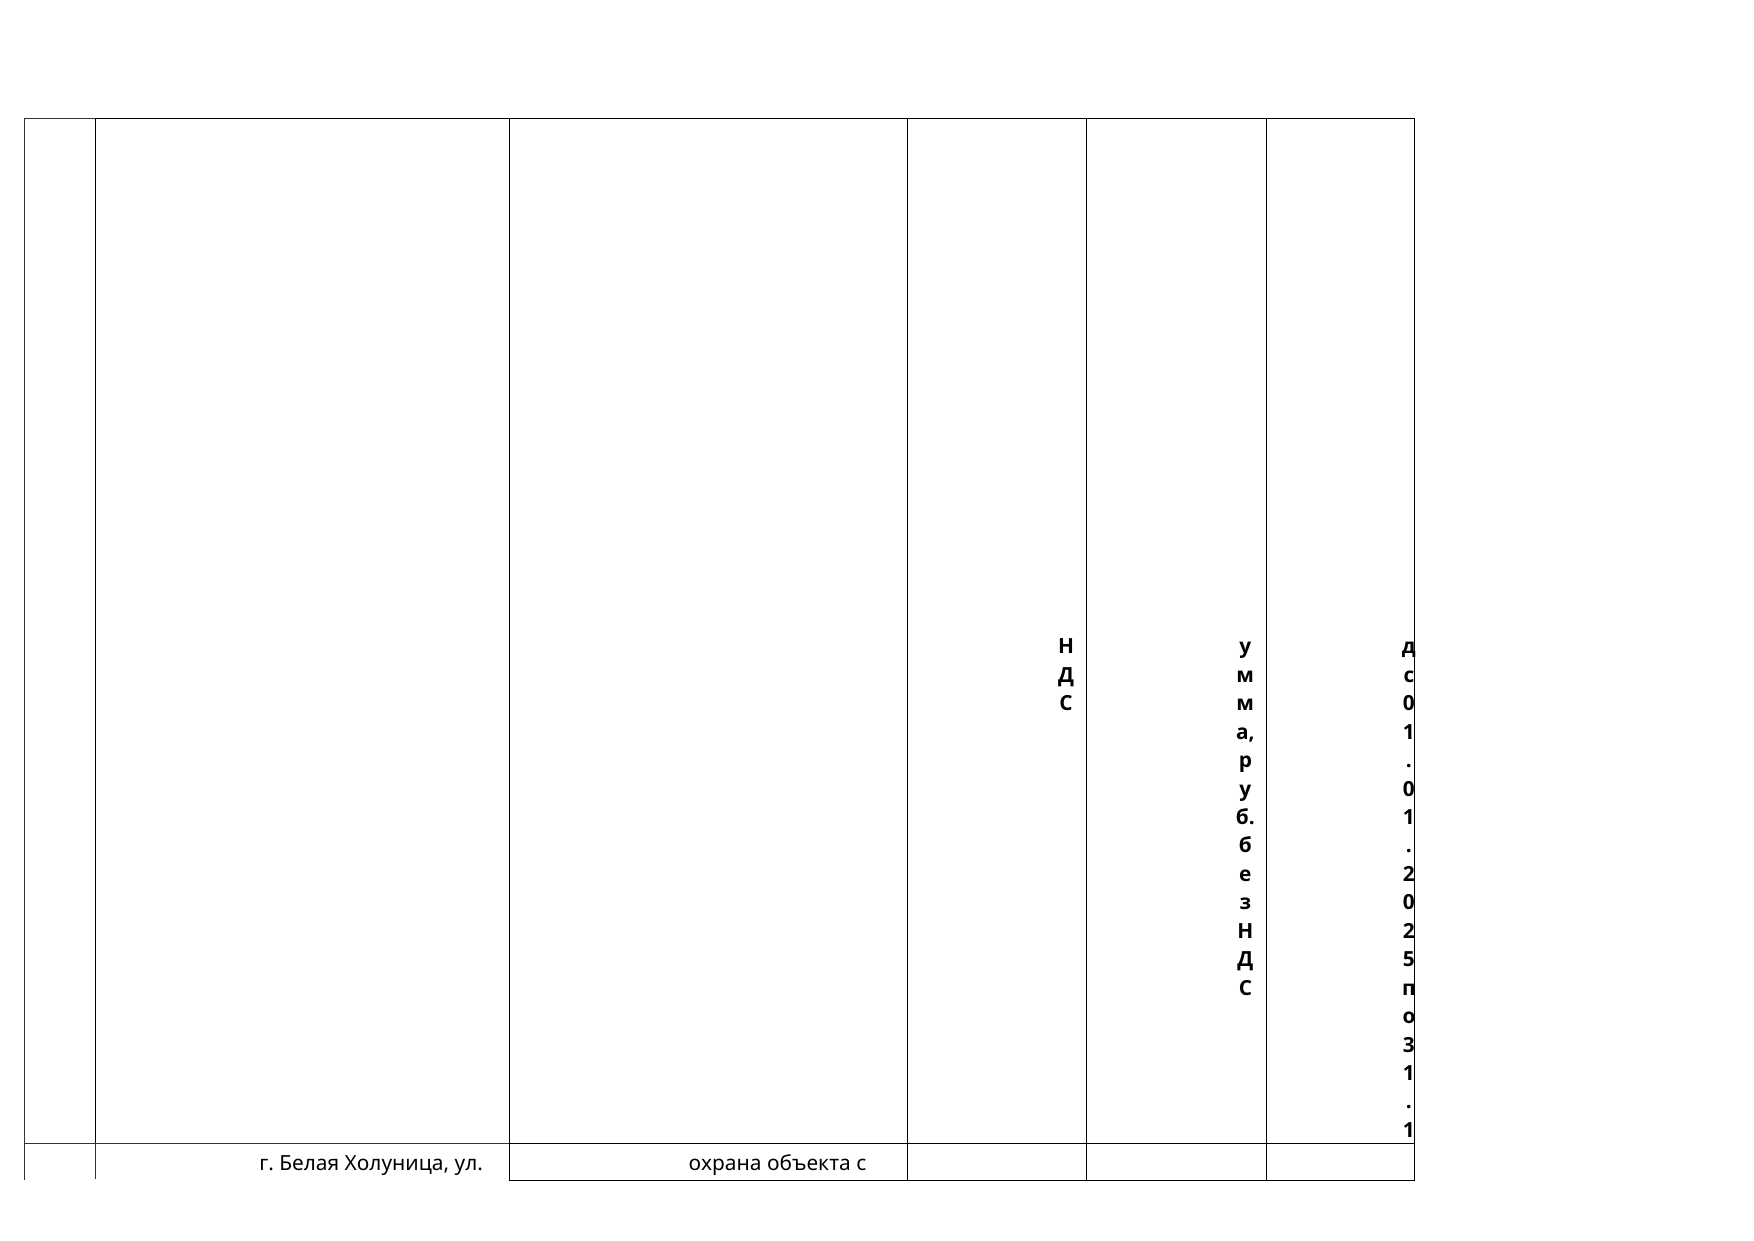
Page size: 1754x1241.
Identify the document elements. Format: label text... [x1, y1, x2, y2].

table_cell 1 [25, 1144, 95, 1180]
table_cell [1087, 1144, 1266, 1180]
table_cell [95, 1144, 509, 1180]
table_cell [908, 1144, 1086, 1180]
table_cell [1267, 1144, 1414, 1180]
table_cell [510, 1144, 907, 1180]
